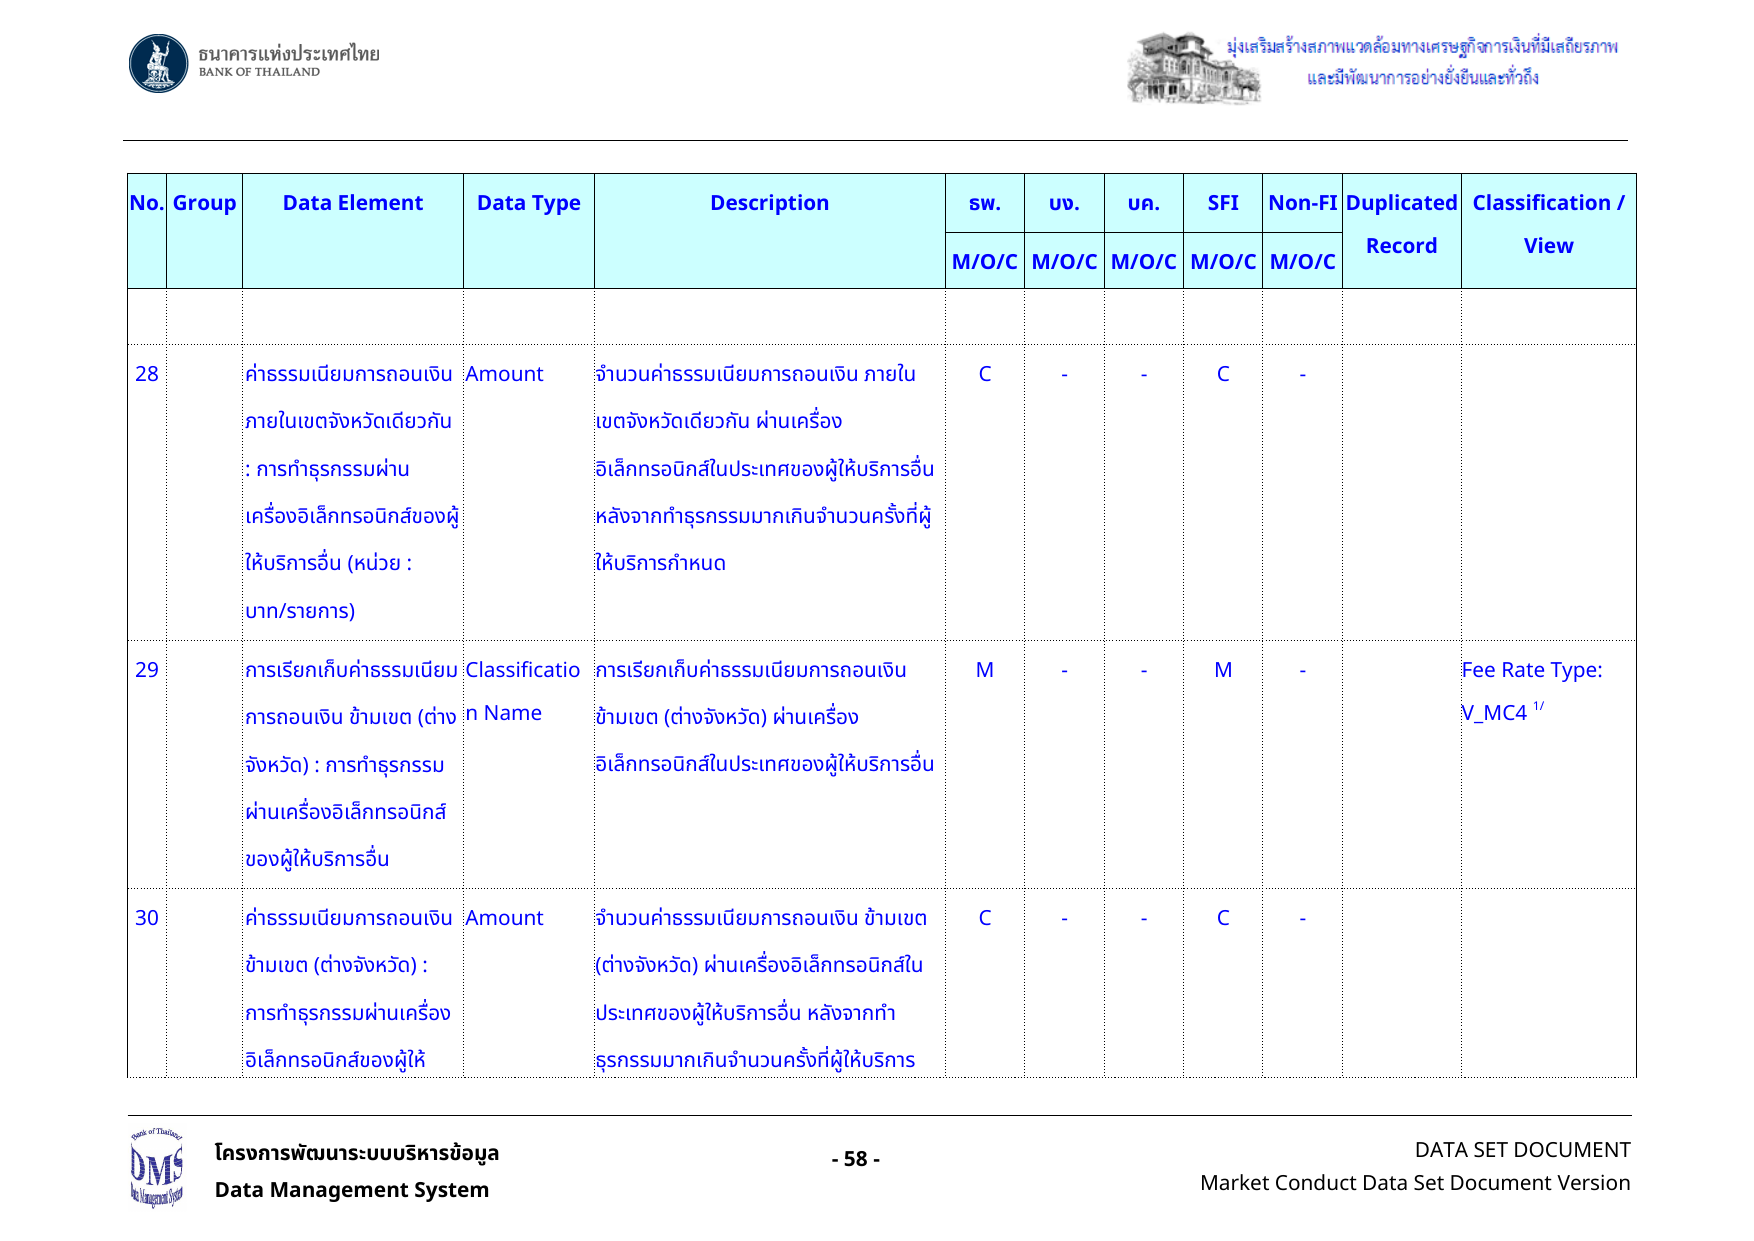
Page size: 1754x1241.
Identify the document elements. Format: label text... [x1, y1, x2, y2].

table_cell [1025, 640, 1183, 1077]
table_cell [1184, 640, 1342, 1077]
table_header บค. [1105, 174, 1183, 232]
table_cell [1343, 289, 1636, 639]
table_cell M/O/C [1025, 233, 1104, 288]
picture [1126, 28, 1622, 108]
table_header Group [167, 174, 242, 288]
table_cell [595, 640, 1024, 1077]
table_cell M/O/C [1184, 233, 1262, 288]
picture [127, 1123, 187, 1212]
table_header Non-FI [1263, 174, 1342, 232]
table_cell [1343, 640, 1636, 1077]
picture [118, 24, 391, 103]
table_cell M/O/C [1105, 233, 1183, 288]
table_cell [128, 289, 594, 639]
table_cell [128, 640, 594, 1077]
table_header Description [595, 174, 945, 288]
table_header No. [128, 174, 166, 288]
table_header Data Element [243, 174, 463, 288]
table_header บง. [1025, 174, 1104, 232]
table_cell M/O/C [946, 233, 1024, 288]
table_cell M/O/C [1263, 233, 1342, 288]
table_header ธพ. [946, 174, 1024, 232]
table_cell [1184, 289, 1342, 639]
table_header Duplicated Record [1343, 174, 1461, 288]
table_header Classification / View [1462, 174, 1636, 288]
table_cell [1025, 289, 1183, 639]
table_header SFI [1184, 174, 1262, 232]
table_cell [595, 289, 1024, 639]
table_header Data Type [464, 174, 594, 288]
